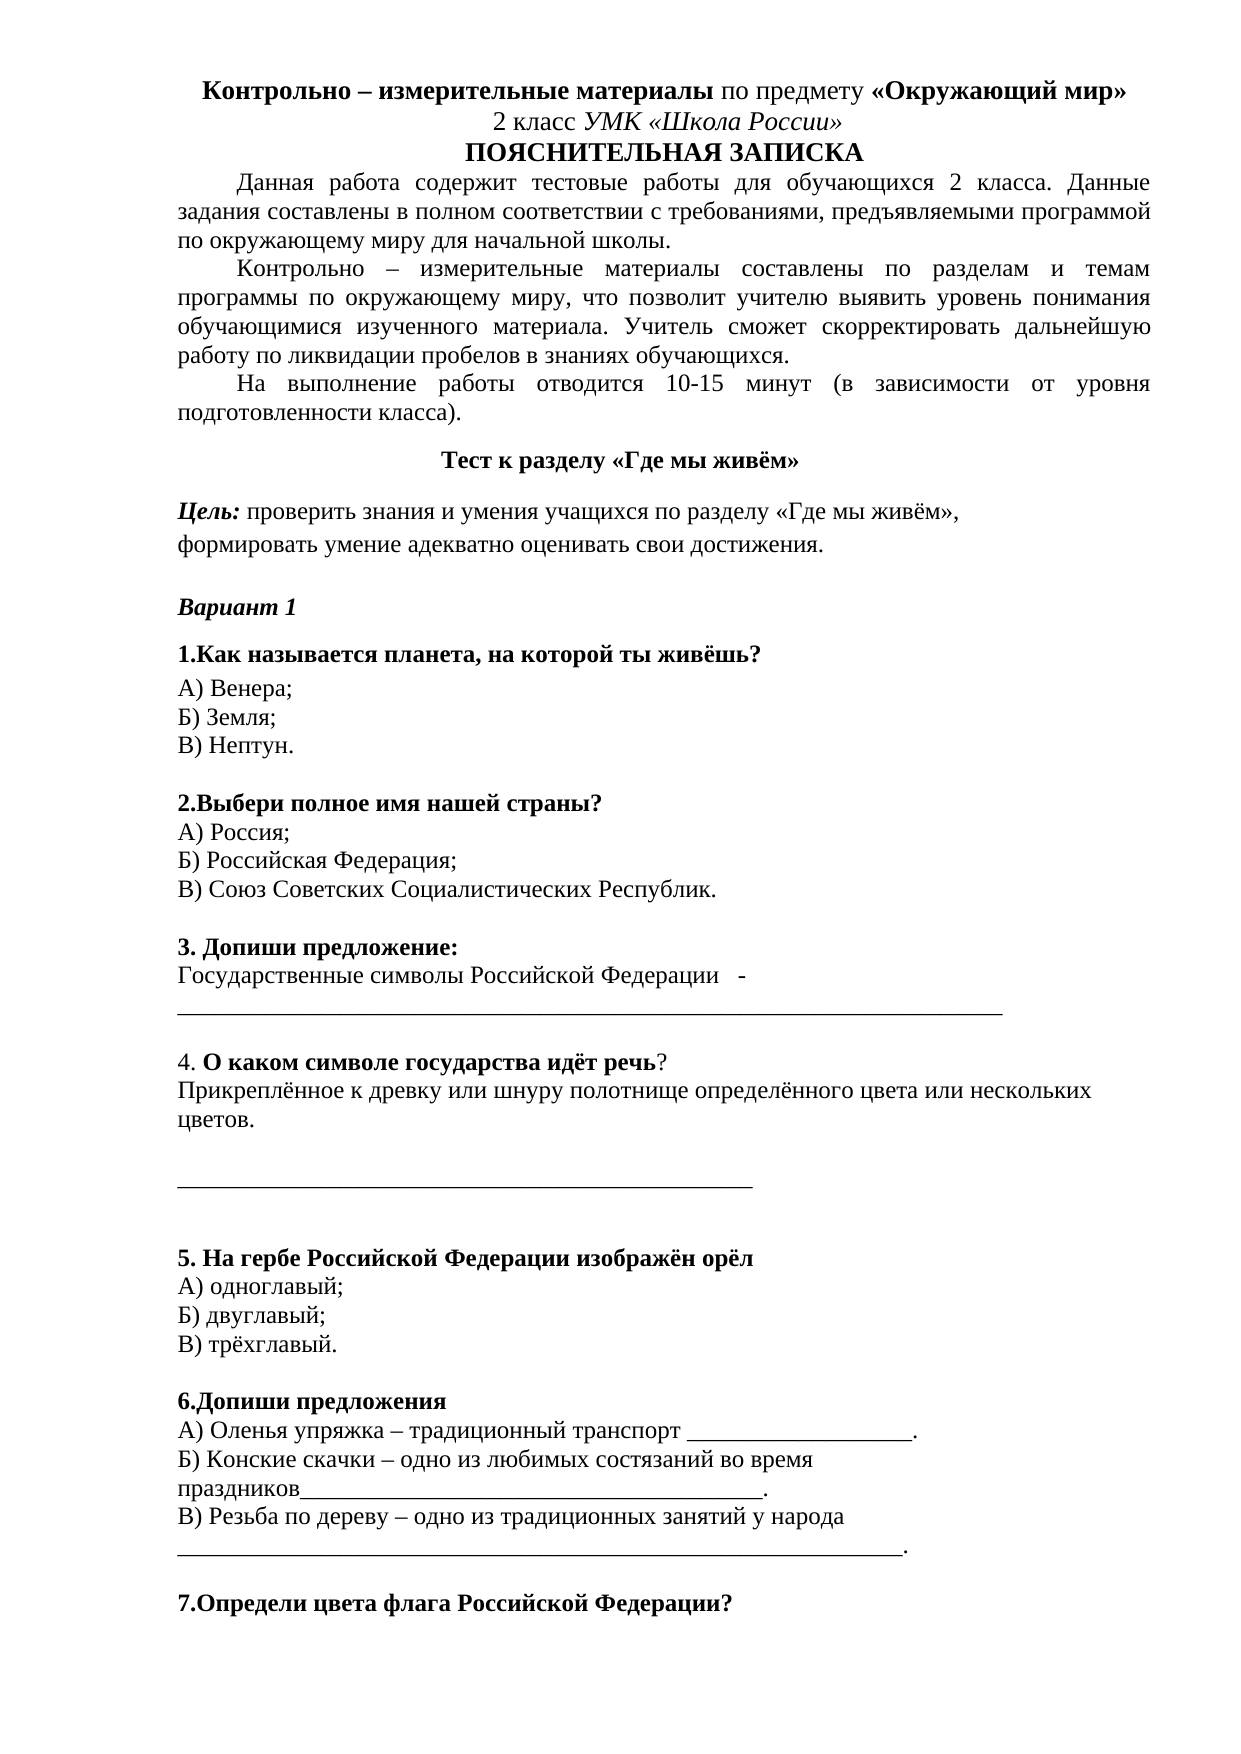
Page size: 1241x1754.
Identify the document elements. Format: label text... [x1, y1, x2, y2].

text В) Резьба по дереву – одно из традиционных занятий у народа __________________________________________________________. [177, 1501, 1152, 1559]
text Контрольно – измерительные материалы по предмету «Окружающий мир» [177, 74, 1152, 105]
text 6.Допиши предложения [177, 1386, 1152, 1415]
text Б) Земля; [177, 702, 1152, 730]
text Б) Конские скачки – одно из любимых состязаний во время праздников_____________________________________. [177, 1444, 1152, 1501]
text 1.Как называется планета, на которой ты живёшь? [177, 639, 1063, 668]
text Государственные символы Российской Федерации -__________________________________________________________________ [177, 960, 1152, 1018]
text ______________________________________________ [177, 1162, 1152, 1190]
text 2.Выбери полное имя нашей страны? [177, 788, 1152, 817]
text 5. На гербе Российской Федерации изображён орёл [177, 1243, 1152, 1271]
text А) Венера; [177, 673, 1152, 702]
text 4. О каком символе государства идёт речь? [177, 1047, 1152, 1075]
text В) Союз Советских Социалистических Республик. [177, 874, 1152, 903]
text В) трёхглавый. [177, 1329, 1152, 1358]
text Прикреплённое к древку или шнуру полотнище определённого цвета или нескольких цветов. [177, 1075, 1152, 1133]
text Тест к разделу «Где мы живём» [177, 445, 1063, 473]
text Б) Российская Федерация; [177, 845, 1152, 874]
text 3. Допиши предложение: [177, 932, 1152, 960]
text А) Россия; [177, 817, 1152, 845]
text ПОЯСНИТЕЛЬНАЯ ЗАПИСКА [177, 136, 1152, 167]
text 7.Определи цвета флага Российской Федерации? [177, 1588, 1152, 1616]
text Цель: проверить знания и умения учащихся по разделу «Где мы живём», формировать умение адекватно оценивать свои достижения. [177, 496, 1063, 558]
text А) Оленья упряжка – традиционный транспорт __________________. [177, 1415, 1152, 1444]
text На выполнение работы отводится 10-15 минут (в зависимости от уровня подготовленности класса). [177, 368, 1152, 426]
text Б) двуглавый; [177, 1300, 1152, 1329]
text Вариант 1 [177, 592, 1152, 621]
text Контрольно – измерительные материалы составлены по разделам и темам программы по окружающему миру, что позволит учителю выявить уровень понимания обучающимися изученного материала. Учитель сможет скорректировать дальнейшую работу по ликвидации пробелов в знаниях обучающихся. [177, 253, 1152, 368]
text Данная работа содержит тестовые работы для обучающихся 2 класса. Данные задания составлены в полном соответствии с требованиями, предъявляемыми программой по окружающему миру для начальной школы. [177, 167, 1152, 253]
text 2 класс УМК «Школа России» [177, 105, 1152, 136]
text В) Нептун. [177, 730, 1152, 759]
text А) одноглавый; [177, 1271, 1152, 1300]
